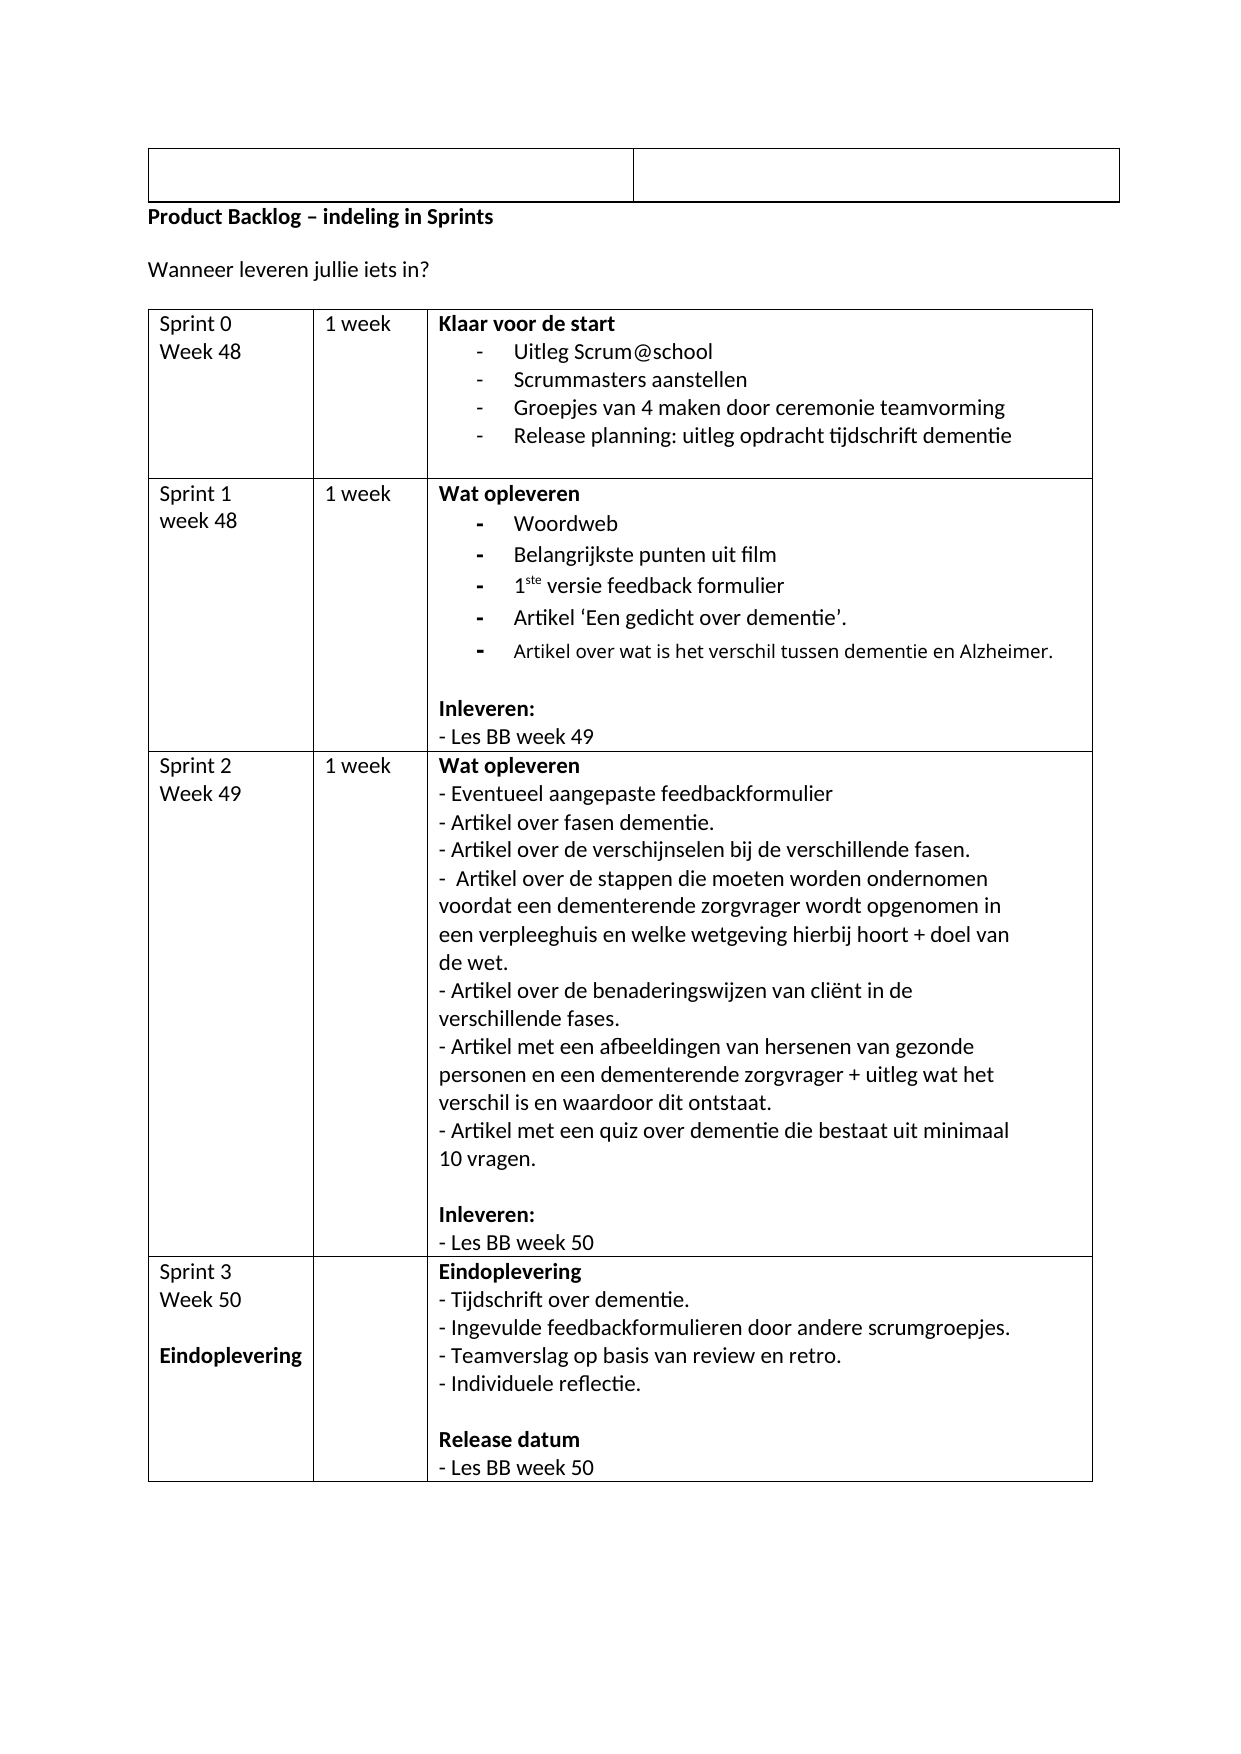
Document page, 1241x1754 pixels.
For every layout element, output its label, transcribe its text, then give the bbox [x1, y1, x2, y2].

table_cell Wat opleveren - Eventueel aangepaste feedbackformulier - Artikel over fasen dementie. - Artikel over de verschijnselen bij de verschillende fasen. - Artikel over de stappen die moeten worden ondernomen voordat een dementerende zorgvrager wordt opgenomen in een verpleeghuis en welke wetgeving hierbij hoort + doel van de wet. - Artikel over de benaderingswijzen van cliënt in de verschillende fases. - Artikel met een afbeeldingen van hersenen van gezonde personen en een dementerende zorgvrager + uitleg wat het verschil is en waardoor dit ontstaat. - Artikel met een quiz over dementie die bestaat uit minimaal 10 vragen. Inleveren: - Les BB week 50 [428, 752, 1092, 1256]
table_header Klaar voor de start Uitleg Scrum@school Scrummasters aanstellen Groepjes van 4 maken door ceremonie teamvorming Release planning: uitleg opdracht tijdschrift dementie [428, 310, 1092, 478]
table_cell 1 week [314, 479, 427, 751]
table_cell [149, 149, 633, 201]
table_cell 1 week [314, 752, 427, 1256]
table_cell Eindoplevering - Tijdschrift over dementie. - Ingevulde feedbackformulieren door andere scrumgroepjes. - Teamverslag op basis van review en retro. - Individuele reflectie. Release datum - Les BB week 50 [428, 1257, 1092, 1481]
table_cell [634, 149, 1119, 201]
table_cell Sprint 3 Week 50 Eindoplevering [149, 1257, 313, 1481]
table_header 1 week [314, 310, 427, 478]
table_cell [314, 1257, 427, 1481]
table_cell Sprint 2 Week 49 [149, 752, 313, 1256]
text Product Backlog – indeling in Sprints [148, 203, 1093, 230]
text Wanneer leveren jullie iets in? [148, 255, 1093, 283]
table_header Sprint 0 Week 48 [149, 310, 313, 478]
table_cell Wat opleveren Woordweb Belangrijkste punten uit film 1ste versie feedback formulier Artikel ‘Een gedicht over dementie’. Artikel over wat is het verschil tussen dementie en Alzheimer. Inleveren: - Les BB week 49 [428, 479, 1092, 751]
table_cell Sprint 1 week 48 [149, 479, 313, 751]
